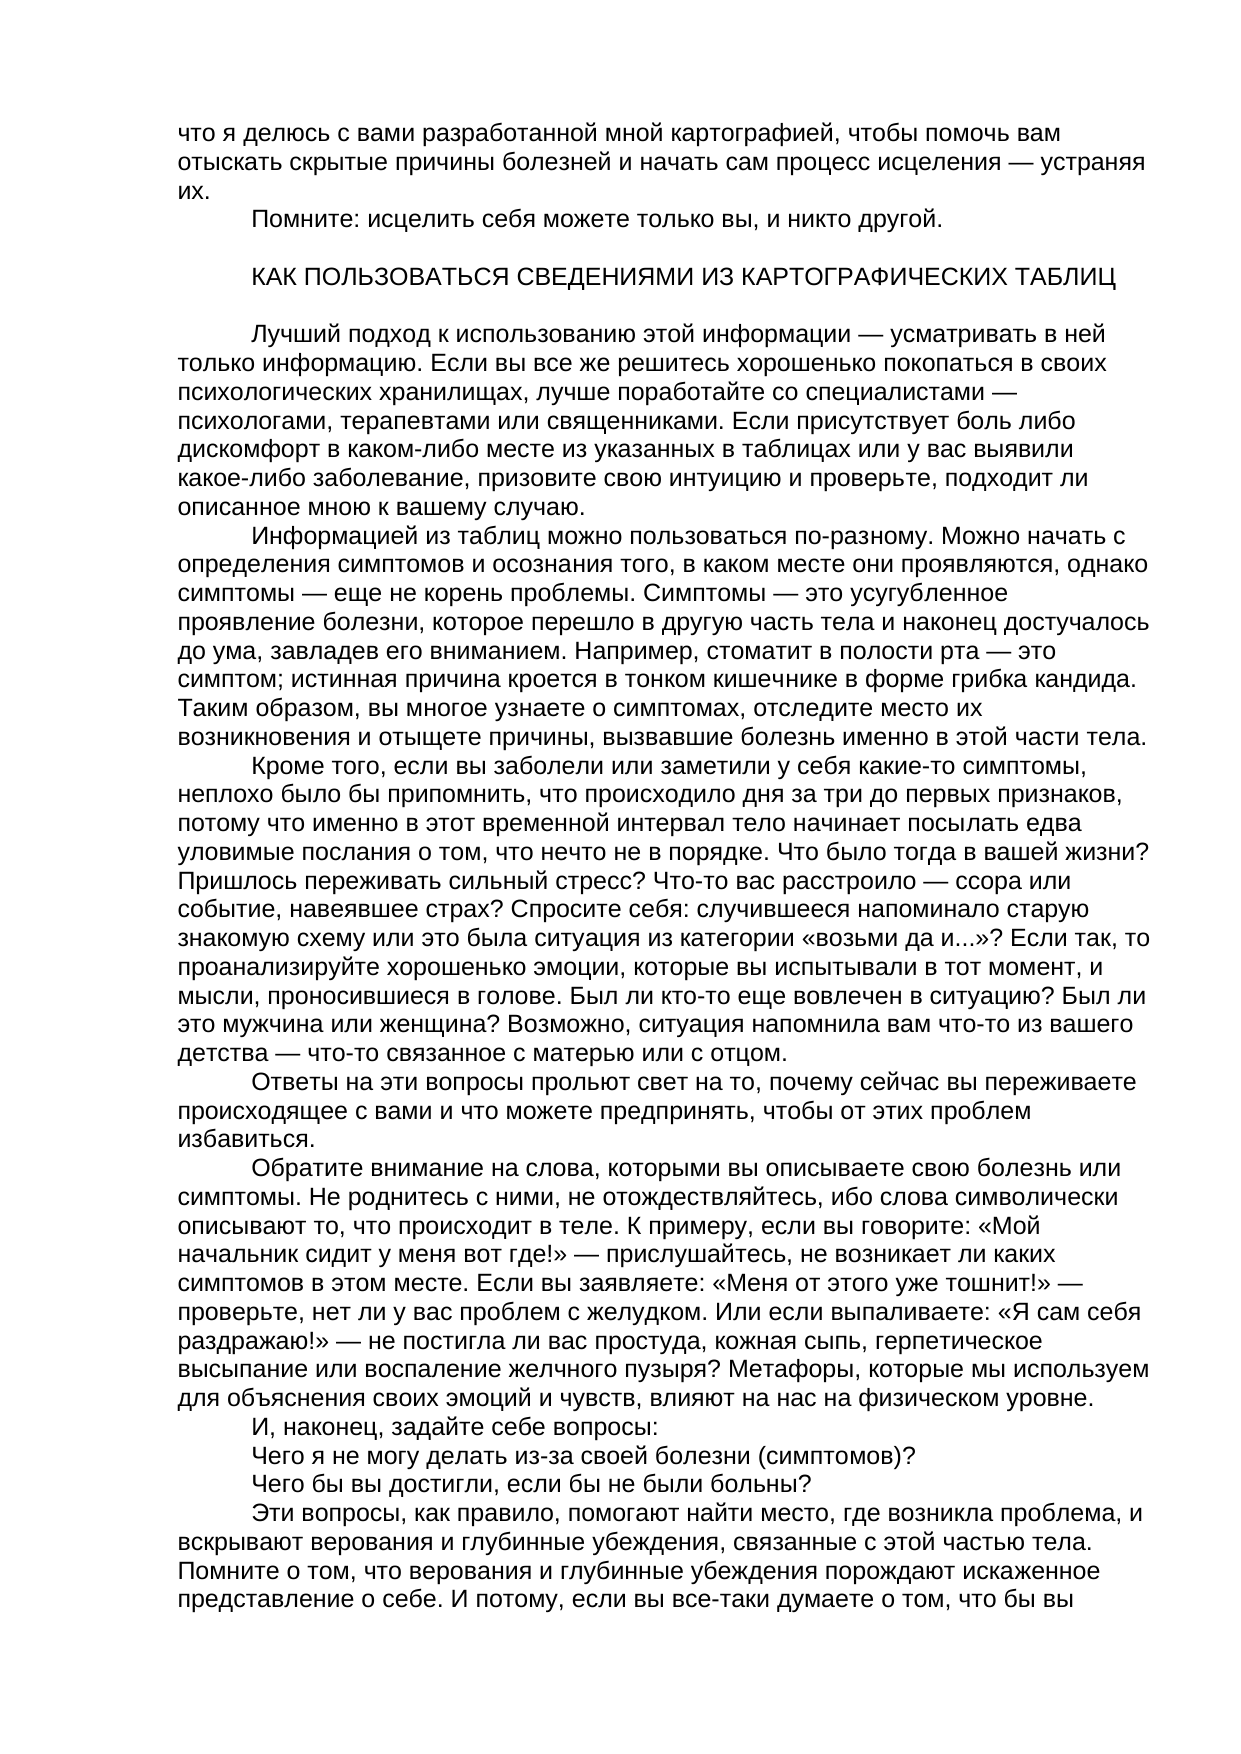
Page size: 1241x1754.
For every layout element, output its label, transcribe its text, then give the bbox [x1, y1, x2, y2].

text Обратите внимание на слова, которыми вы описываете свою болезнь или симптомы. Не роднитесь с ними, не отождествляйтесь, ибо слова символически описывают то, что происходит в теле. К примеру, если вы говорите: «Мой начальник сидит у меня вот где!» — прислушайтесь, не возникает ли каких симптомов в этом месте. Если вы заявляете: «Меня от этого уже тошнит!» — проверьте, нет ли у вас проблем с желудком. Или если выпаливаете: «Я сам себя раздражаю!» — не постигла ли вас простуда, кожная сыпь, герпетическое высыпание или воспаление желчного пузыря? Метафоры, которые мы используем для объяснения своих эмоций и чувств, влияют на нас на физическом уровне. [177, 1153, 1152, 1412]
text Ответы на эти вопросы прольют свет на то, почему сейчас вы переживаете происходящее с вами и что можете предпринять, чтобы от этих проблем избавиться. [177, 1067, 1152, 1153]
text Лучший подход к использованию этой информации — усматривать в ней только информацию. Если вы все же решитесь хорошенько покопаться в своих психологических хранилищах, лучше поработайте со специалистами — психологами, терапевтами или священниками. Если присутствует боль либо дискомфорт в каком-либо месте из указанных в таблицах или у вас выявили какое-либо заболевание, призовите свою интуицию и проверьте, подходит ли описанное мною к вашему случаю. [177, 319, 1152, 521]
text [177, 1498, 1152, 1613]
text Чего бы вы достигли, если бы не были больны? [177, 1469, 1152, 1498]
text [177, 118, 1152, 204]
text Информацией из таблиц можно пользоваться по-разному. Можно начать с определения симптомов и осознания того, в каком месте они проявляются, однако симптомы — еще не корень проблемы. Симптомы — это усугубленное проявление болезни, которое перешло в другую часть тела и наконец достучалось до ума, завладев его вниманием. Например, стоматит в полости рта — это симптом; истинная причина кроется в тонком кишечнике в форме грибка кандида. Таким образом, вы многое узнаете о симптомах, отследите место их возникновения и отыщете причины, вызвавшие болезнь именно в этой части тела. [177, 521, 1152, 751]
text Чего я не могу делать из-за своей болезни (симптомов)? [177, 1441, 1152, 1469]
text Кроме того, если вы заболели или заметили у себя какие-то симптомы, неплохо было бы припомнить, что происходило дня за три до первых признаков, потому что именно в этот временной интервал тело начинает посылать едва уловимые послания о том, что нечто не в порядке. Что было тогда в вашей жизни? Пришлось переживать сильный стресс? Что-то вас расстроило — ссора или событие, навеявшее страх? Спросите себя: случившееся напоминало старую знакомую схему или это была ситуация из категории «возьми да и...»? Если так, то проанализируйте хорошенько эмоции, которые вы испытывали в тот момент, и мысли, проносившиеся в голове. Был ли кто-то еще вовлечен в ситуацию? Был ли это мужчина или женщина? Возможно, ситуация напомнила вам что-то из вашего детства — что-то связанное с матерью или с отцом. [177, 751, 1152, 1067]
text Помните: исцелить себя можете только вы, и никто другой. [177, 204, 1152, 233]
text И, наконец, задайте себе вопросы: [177, 1412, 1152, 1441]
text КАК ПОЛЬЗОВАТЬСЯ СВЕДЕНИЯМИ ИЗ КАРТОГРАФИЧЕСКИХ ТАБЛИЦ [177, 262, 1152, 291]
